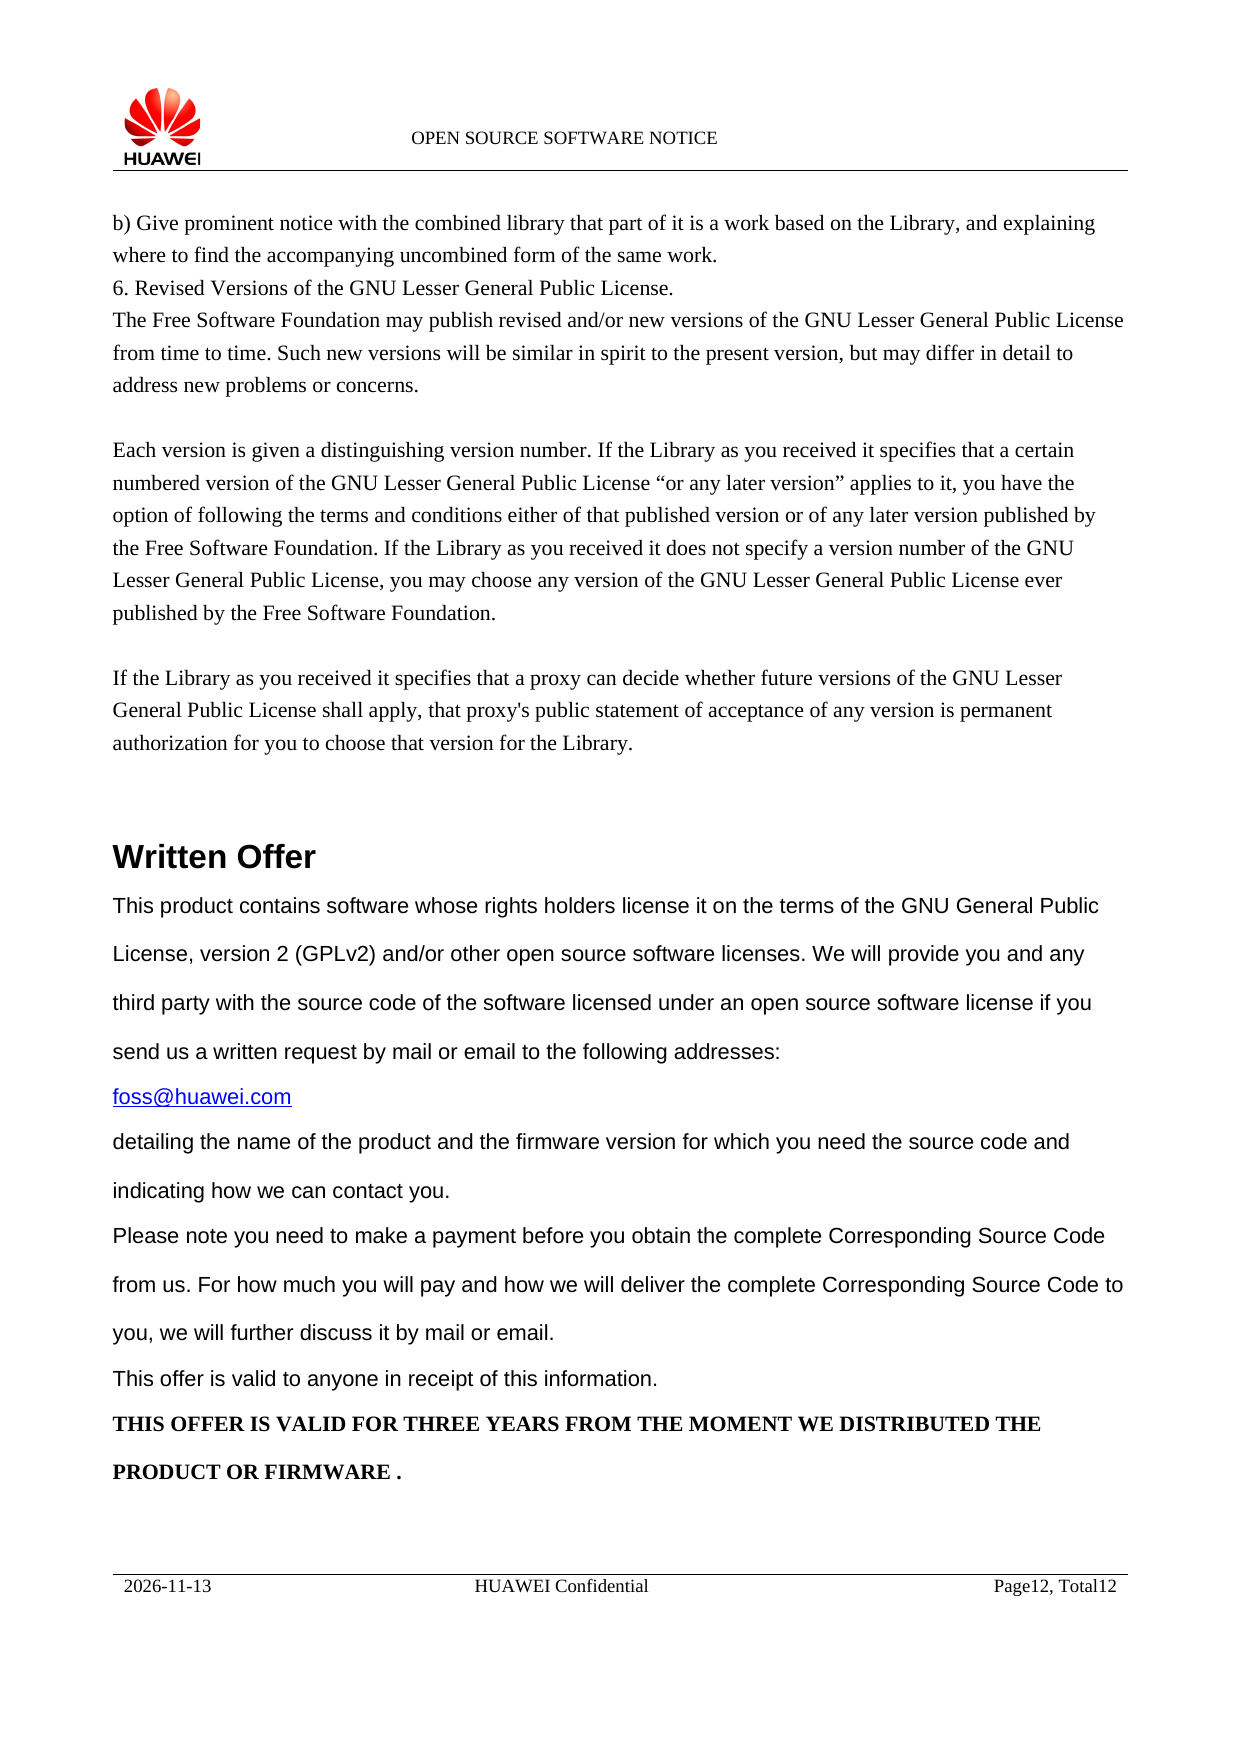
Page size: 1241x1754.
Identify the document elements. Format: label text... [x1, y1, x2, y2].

text Written Offer [112, 824, 1128, 889]
text Please note you need to make a payment before you obtain the complete Corresponding Source Code from us. For how much you will pay and how we will deliver the complete Corresponding Source Code to you, we will further discuss it by mail or email. [112, 1219, 1128, 1349]
text foss@huawei.com [112, 1080, 1128, 1113]
text This offer is valid for three years from the moment we distributed the product or firmware . [112, 1407, 1128, 1488]
picture [124, 88, 201, 165]
text This product contains software whose rights holders license it on the terms of the GNU General Public License, version 2 (GPLv2) and/or other open source software licenses. We will provide you and any third party with the source code of the software licensed under an open source software license if you send us a written request by mail or email to the following addresses: [112, 889, 1128, 1068]
text detailing the name of the product and the firmware version for which you need the source code and indicating how we can contact you. [112, 1125, 1128, 1207]
text This offer is valid to anyone in receipt of this information. [112, 1362, 1128, 1394]
